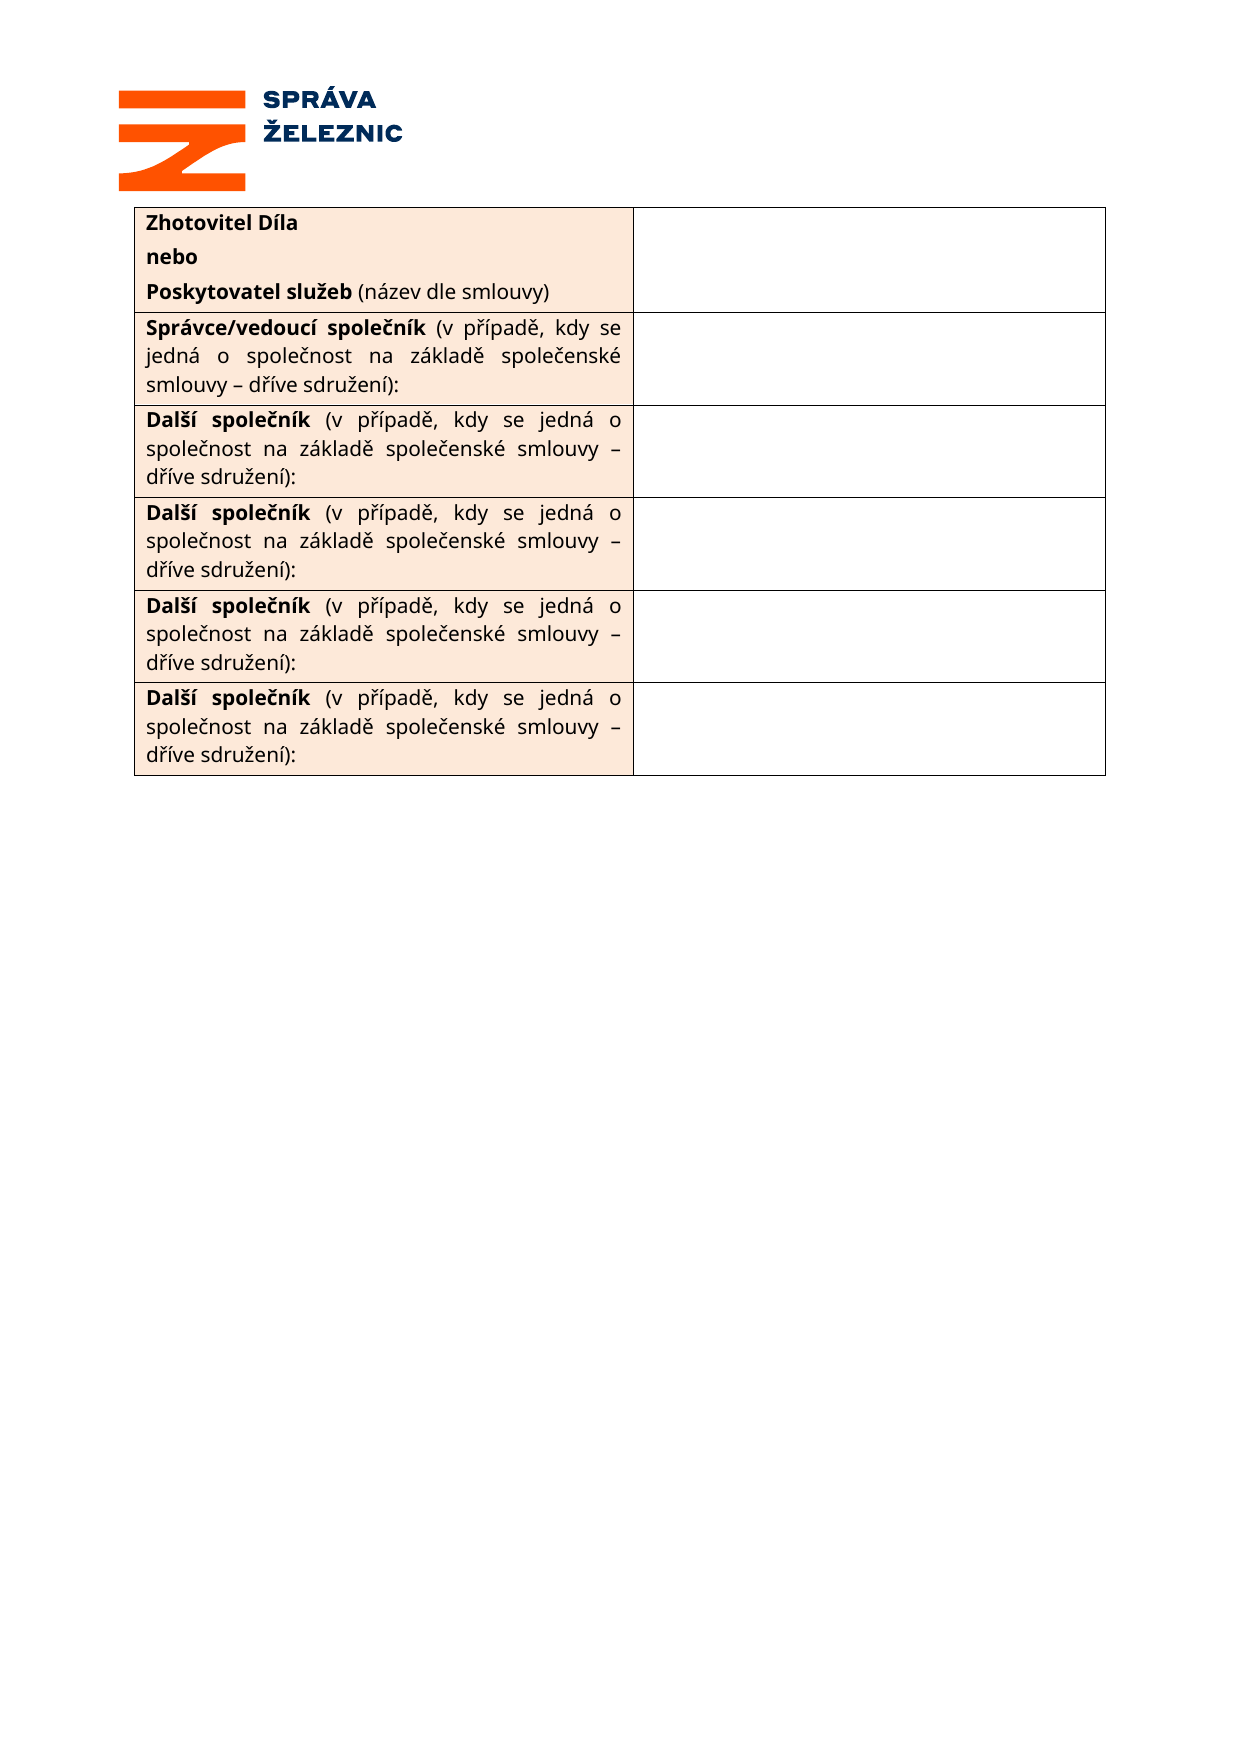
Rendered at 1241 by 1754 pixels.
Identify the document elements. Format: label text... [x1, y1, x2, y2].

table_header Zhotovitel Díla nebo Poskytovatel služeb (název dle smlouvy) [135, 208, 633, 312]
table_header [634, 208, 1105, 312]
table_cell Další společník (v případě, kdy se jedná o společnost na základě společenské smlouvy – dříve sdružení): [135, 591, 633, 682]
table_cell [634, 591, 1105, 682]
table_cell Další společník (v případě, kdy se jedná o společnost na základě společenské smlouvy – dříve sdružení): [135, 683, 633, 775]
table_cell Další společník (v případě, kdy se jedná o společnost na základě společenské smlouvy – dříve sdružení): [135, 406, 633, 497]
table_cell [634, 683, 1105, 775]
table_cell [634, 313, 1105, 404]
table_cell [634, 406, 1105, 497]
table_cell [634, 498, 1105, 590]
table_cell Správce/vedoucí společník (v případě, kdy se jedná o společnost na základě společenské smlouvy – dříve sdružení): [135, 313, 633, 404]
table_cell Další společník (v případě, kdy se jedná o společnost na základě společenské smlouvy – dříve sdružení): [135, 498, 633, 590]
